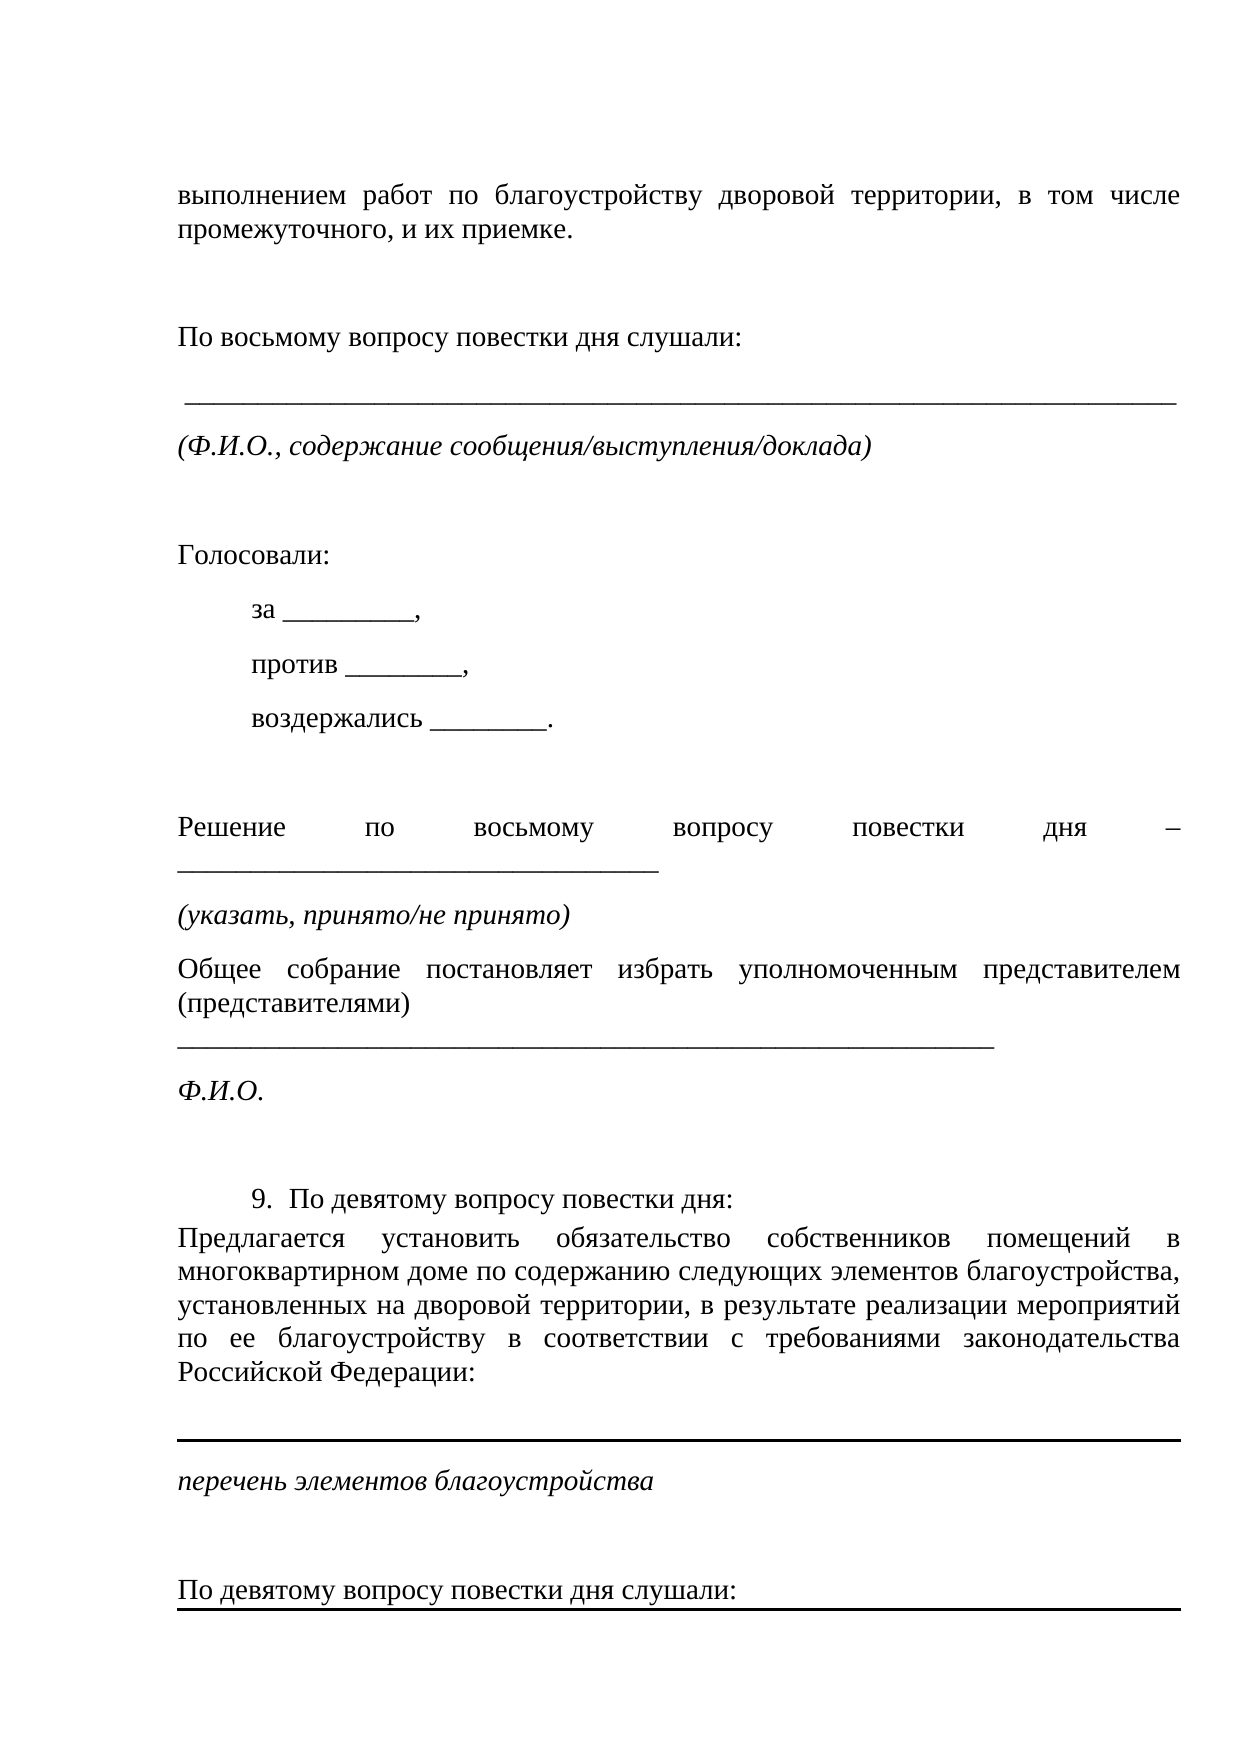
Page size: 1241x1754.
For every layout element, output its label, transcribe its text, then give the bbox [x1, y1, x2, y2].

text перечень элементов благоустройства [177, 1463, 1181, 1497]
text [177, 177, 1181, 244]
text Голосовали: [177, 537, 1181, 571]
list По девятому вопросу повестки дня: [251, 1181, 1181, 1215]
text за _________, [177, 591, 1181, 625]
text Общее собрание постановляет избрать уполномоченным представителем (представителями) ________________________________________________________ [177, 951, 1181, 1052]
text Ф.И.О. [177, 1073, 1181, 1106]
text Решение по восьмому вопросу повестки дня –_________________________________ [177, 809, 1181, 876]
text против ________, [177, 646, 1181, 679]
text (указать, принято/не принято) [177, 897, 1181, 930]
text Предлагается установить обязательство собственников помещений в многоквартирном доме по содержанию следующих элементов благоустройства, установленных на дворовой территории, в результате реализации мероприятий по ее благоустройству в соответствии с требованиями законодательства Российской Федерации: [177, 1220, 1181, 1388]
text По восьмому вопросу повестки дня слушали: [177, 319, 1181, 353]
text ____________________________________________________________________ [177, 374, 1181, 407]
text воздержались ________. [177, 700, 1181, 734]
text По девятому вопросу повестки дня слушали: [177, 1572, 1181, 1608]
text (Ф.И.О., содержание сообщения/выступления/доклада) [177, 428, 1181, 462]
